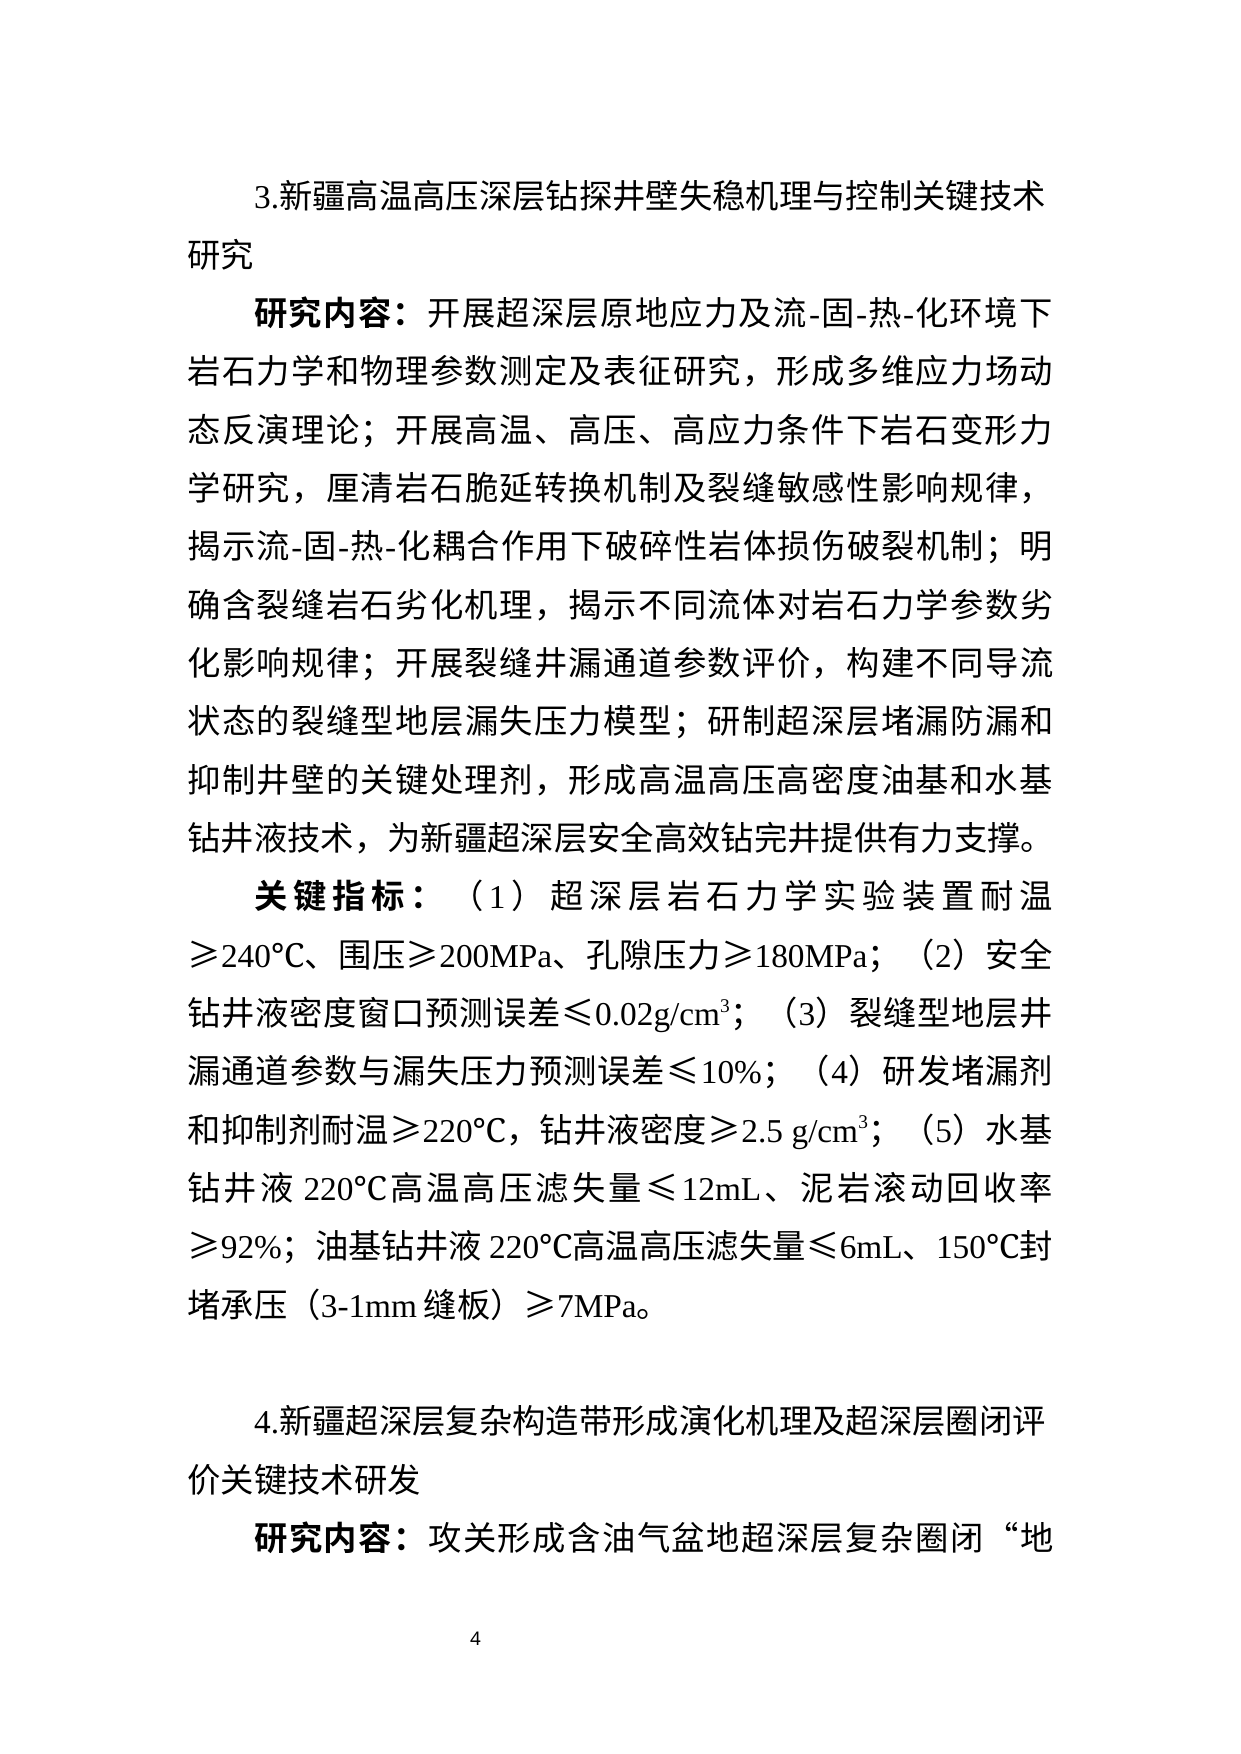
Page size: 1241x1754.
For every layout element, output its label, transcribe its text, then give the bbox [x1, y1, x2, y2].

text 4.新疆超深层复杂构造带形成演化机理及超深层圈闭评价关键技术研发 [187, 1387, 1053, 1504]
text 研究内容：开展超深层原地应力及流-固-热-化环境下岩石力学和物理参数测定及表征研究，形成多维应力场动态反演理论；开展高温、高压、高应力条件下岩石变形力学研究，厘清岩石脆延转换机制及裂缝敏感性影响规律，揭示流-固-热-化耦合作用下破碎性岩体损伤破裂机制；明确含裂缝岩石劣化机理，揭示不同流体对岩石力学参数劣化影响规律；开展裂缝井漏通道参数评价，构建不同导流状态的裂缝型地层漏失压力模型；研制超深层堵漏防漏和抑制井壁的关键处理剂，形成高温高压高密度油基和水基钻井液技术，为新疆超深层安全高效钻完井提供有力支撑。 [187, 279, 1053, 862]
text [187, 1504, 1053, 1562]
text 3.新疆高温高压深层钻探井壁失稳机理与控制关键技术研究 [187, 162, 1053, 279]
text 关键指标：（1）超深层岩石力学实验装置耐温≥240℃、围压≥200MPa、孔隙压力≥180MPa；（2）安全钻井液密度窗口预测误差≤0.02g/cm3；（3）裂缝型地层井漏通道参数与漏失压力预测误差≤10%；（4）研发堵漏剂和抑制剂耐温≥220℃，钻井液密度≥2.5 g/cm3；（5）水基钻井液220℃高温高压滤失量≤12mL、泥岩滚动回收率≥92%；油基钻井液220℃高温高压滤失量≤6mL、150℃封堵承压（3-1mm缝板）≥7MPa。 [187, 862, 1053, 1329]
